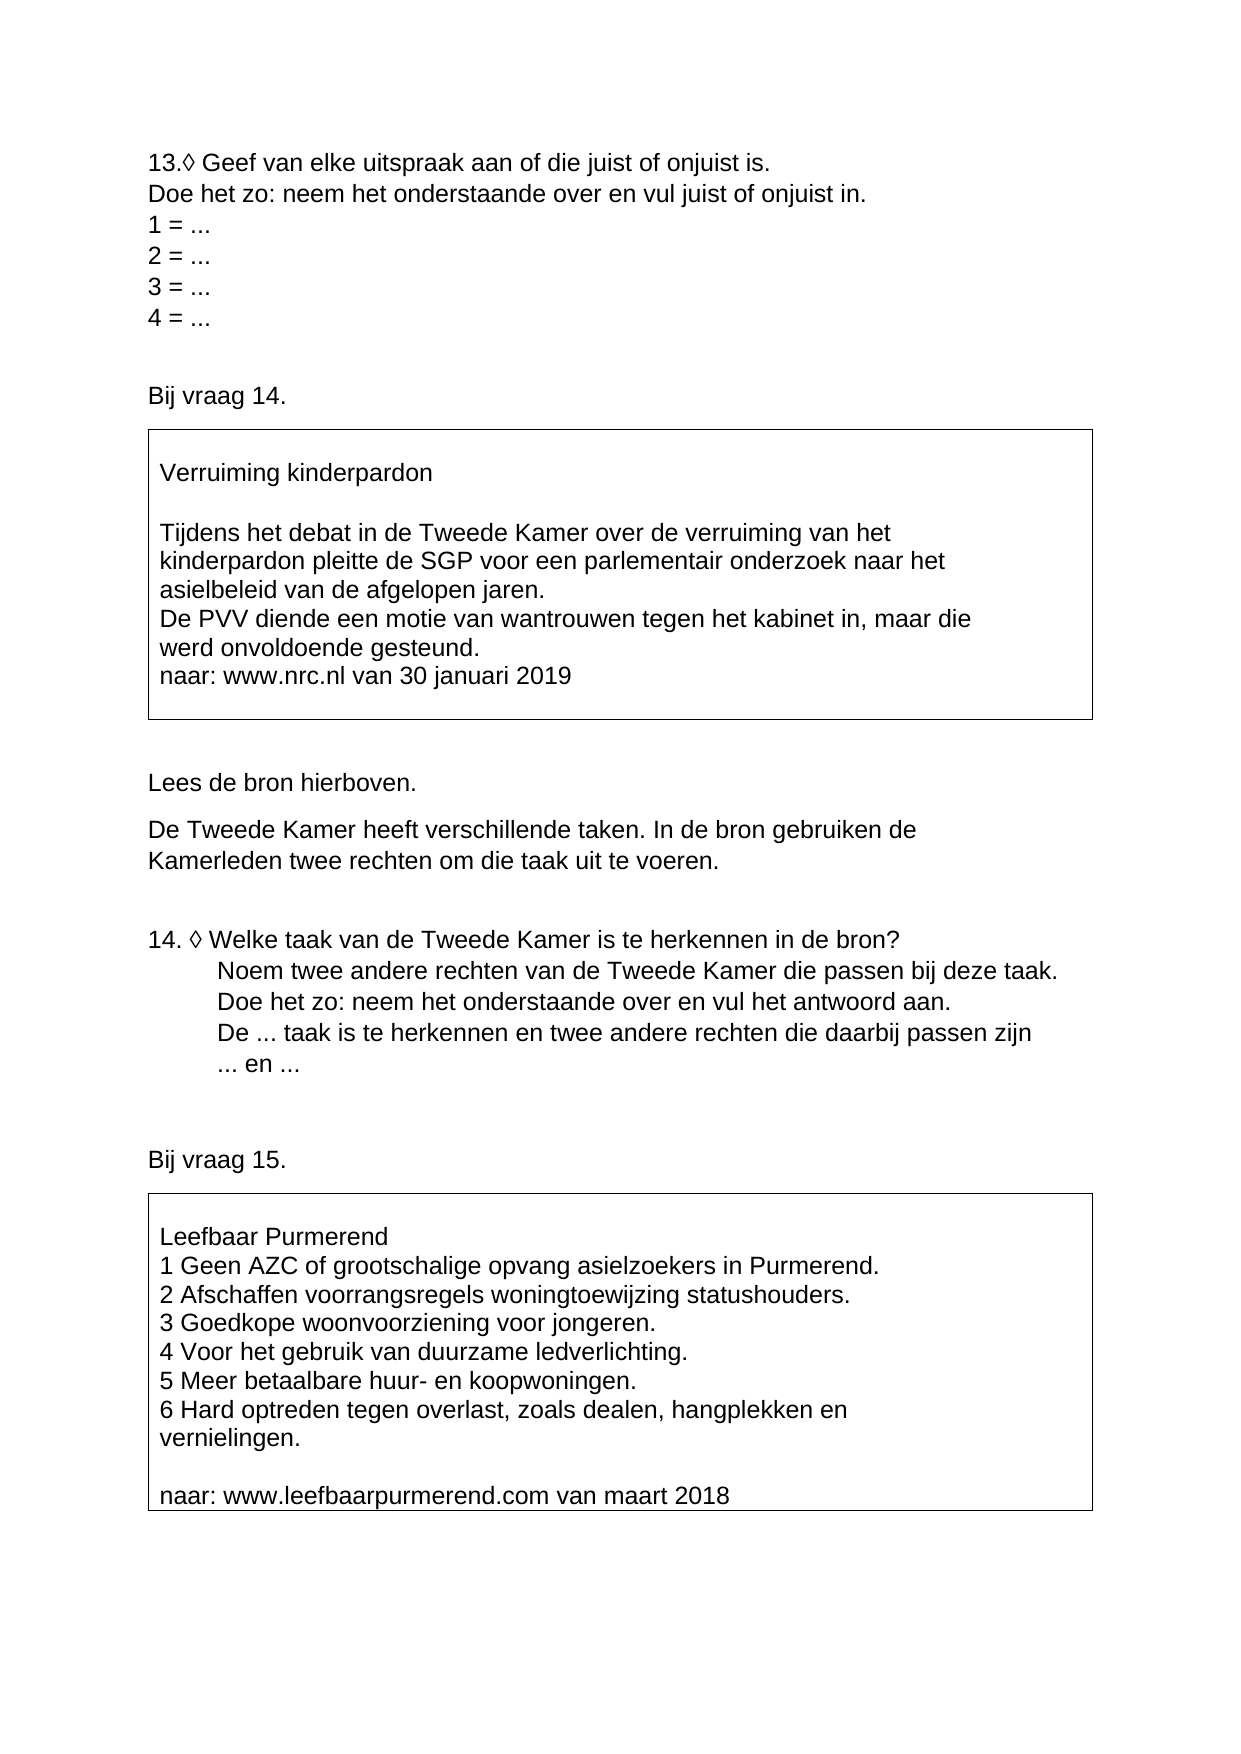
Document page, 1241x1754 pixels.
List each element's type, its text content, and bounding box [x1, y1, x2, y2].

text Bij vraag 14. [148, 381, 1093, 409]
text Bij vraag 15. [148, 1145, 1093, 1173]
table_header Verruiming kinderpardon Tijdens het debat in de Tweede Kamer over de verruiming van het kinderpardon pleitte de SGP voor een parlementair onderzoek naar het asielbeleid van de afgelopen jaren. De PVV diende een motie van wantrouwen tegen het kabinet in, maar die werd onvoldoende gesteund. naar: www.nrc.nl van 30 januari 2019 [149, 430, 1092, 719]
text De Tweede Kamer heeft verschillende taken. In de bron gebruiken de Kamerleden twee rechten om die taak uit te voeren. [148, 815, 1093, 875]
table_header Leefbaar Purmerend 1 Geen AZC of grootschalige opvang asielzoekers in Purmerend. 2 Afschaffen voorrangsregels woningtoewijzing statushouders. 3 Goedkope woonvoorziening voor jongeren. 4 Voor het gebruik van duurzame ledverlichting. 5 Meer betaalbare huur- en koopwoningen. 6 Hard optreden tegen overlast, zoals dealen, hangplekken en vernielingen. naar: www.leefbaarpurmerend.com van maart 2018 [149, 1194, 1092, 1510]
text 13. Geef van elke uitspraak aan of die juist of onjuist is. Doe het zo: neem het onderstaande over en vul juist of onjuist in. 1 = ... 2 = ... 3 = ... 4 = ... [148, 148, 1093, 362]
text 14. Welke taak van de Tweede Kamer is te herkennen in de bron? Noem twee andere rechten van de Tweede Kamer die passen bij deze taak. Doe het zo: neem het onderstaande over en vul het antwoord aan. De ... taak is te herkennen en twee andere rechten die daarbij passen zijn ... en ... [148, 894, 1093, 1078]
text Lees de bron hierboven. [148, 767, 1093, 796]
